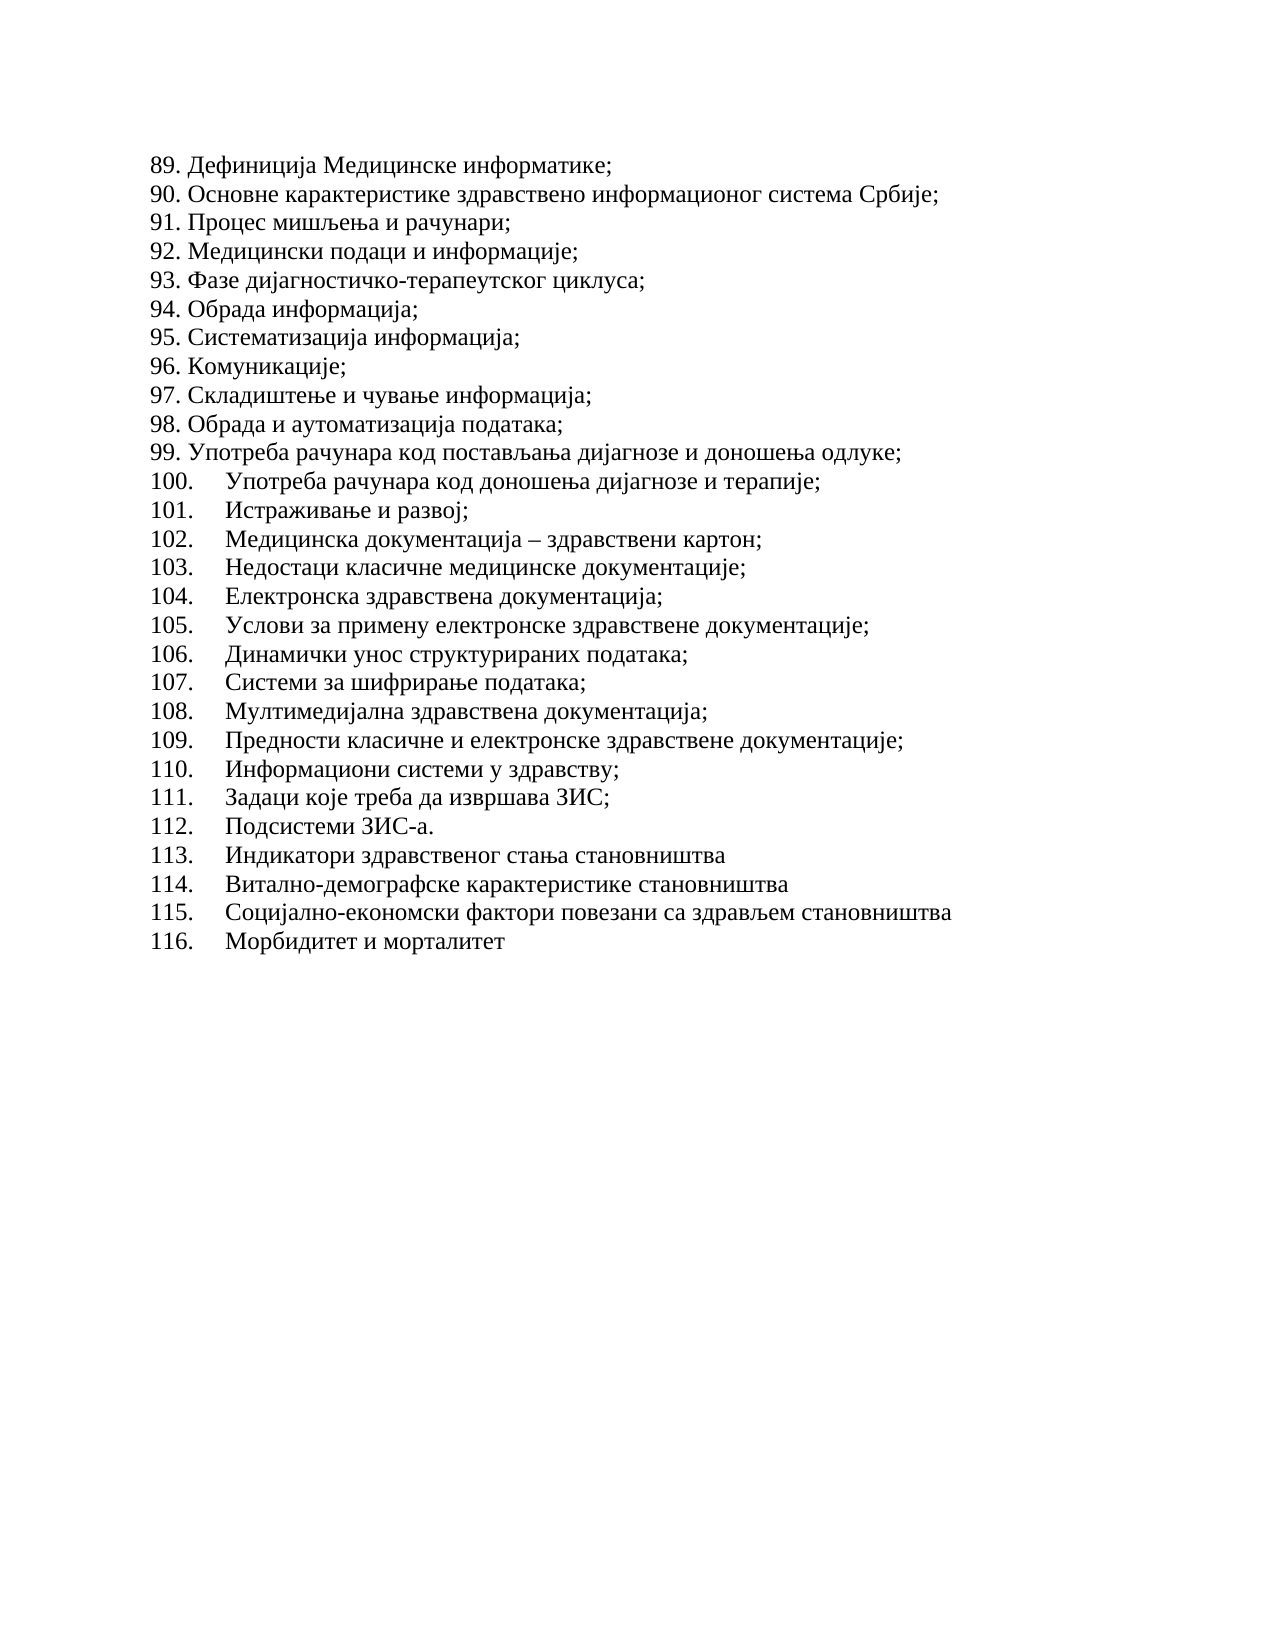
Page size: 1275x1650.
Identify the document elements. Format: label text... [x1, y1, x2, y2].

list Системи за шифрирање података; [150, 667, 1125, 696]
list Информациони системи у здравству; [150, 754, 1125, 782]
list Предности класичне и електронске здравствене документације; [150, 725, 1125, 754]
list Обрада и аутоматизација података; [150, 409, 1125, 437]
list Задаци које треба да извршава ЗИС; [150, 782, 1125, 811]
list Медицински подаци и информације; [150, 236, 1125, 265]
list Процес мишљења и рачунари; [150, 207, 1125, 236]
list Мултимедијална здравствена документација; [150, 696, 1125, 725]
list Истраживање и развој; [150, 495, 1125, 524]
list Подсистеми ЗИС-а. [150, 811, 1125, 840]
list Употреба рачунара код доношења дијагнозе и терапије; [150, 466, 1125, 495]
list Социјално-економски фактори повезани са здрављем становништва [150, 897, 1125, 926]
list Морбидитет и морталитет [150, 926, 1125, 955]
list Употреба рачунара код постављања дијагнозе и доношења одлуке; [150, 437, 1125, 466]
list Систематизација информација; [150, 322, 1125, 351]
list Складиштење и чување информација; [150, 380, 1125, 409]
list Недостаци класичне медицинске документације; [150, 552, 1125, 581]
list Фазе дијагностичко-терапеутског циклуса; [150, 265, 1125, 294]
list Медицинска документација – здравствени картон; [150, 524, 1125, 552]
list Основне карактеристике здравствено информационог система Србије; [150, 179, 1125, 207]
list Витално-демографске карактеристике становништва [150, 869, 1125, 897]
list Комуникације; [150, 351, 1125, 380]
list Дефиниција Медицинске информатике; [150, 150, 1125, 179]
list Обрада информација; [150, 294, 1125, 322]
list Индикатори здравственог стања становништва [150, 840, 1125, 869]
list Динамички унос структурираних података; [150, 639, 1125, 667]
list Услови за примену електронске здравствене документације; [150, 610, 1125, 639]
list Електронска здравствена документација; [150, 581, 1125, 610]
